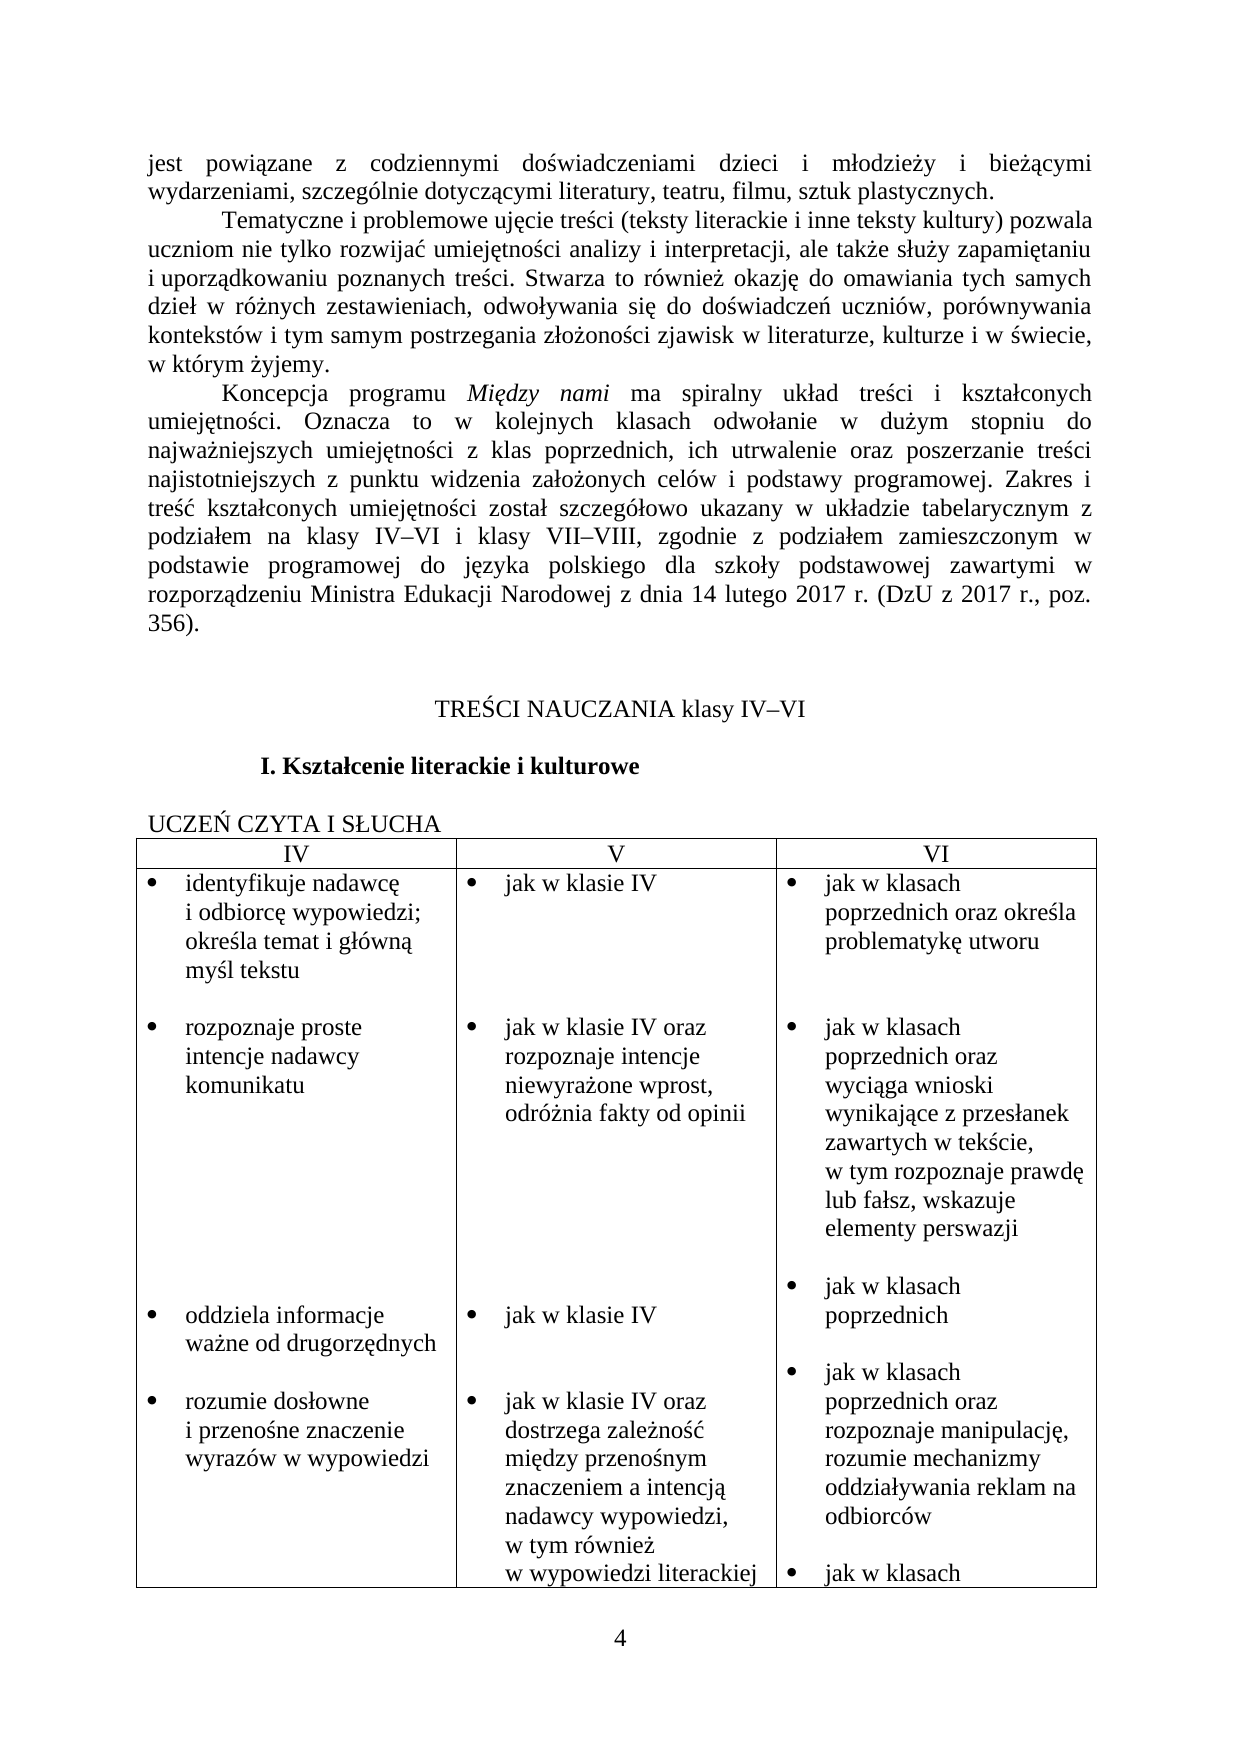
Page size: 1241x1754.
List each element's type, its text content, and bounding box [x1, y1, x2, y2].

text Koncepcja programu Między nami ma spiralny układ treści i kształconych umiejętności. Oznacza to w kolejnych klasach odwołanie w dużym stopniu do najważniejszych umiejętności z klas poprzednich, ich utrwalenie oraz poszerzanie treści najistotniejszych z punktu widzenia założonych celów i podstawy programowej. Zakres i treść kształconych umiejętności został szczegółowo ukazany w układzie tabelarycznym z podziałem na klasy IV–VI i klasy VII–VIII, zgodnie z podziałem zamieszczonym w podstawie programowej do języka polskiego dla szkoły podstawowej zawartymi w rozporządzeniu Ministra Edukacji Narodowej z dnia 14 lutego 2017 r. (DzU z 2017 r., poz. 356). [148, 378, 1093, 636]
table_header IV [137, 839, 456, 867]
text UCZEŃ CZYTA I SŁUCHA [148, 809, 1093, 838]
text I. Kształcenie literackie i kulturowe [260, 751, 1093, 780]
table_header VI [777, 839, 1096, 867]
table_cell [137, 869, 456, 1587]
text TREŚCI NAUCZANIA klasy IV–VI [148, 694, 1093, 723]
table_header V [457, 839, 776, 867]
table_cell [457, 869, 776, 1587]
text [148, 148, 1093, 205]
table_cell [777, 869, 1096, 1587]
text Tematyczne i problemowe ujęcie treści (teksty literackie i inne teksty kultury) pozwala uczniom nie tylko rozwijać umiejętności analizy i interpretacji, ale także służy zapamiętaniu i uporządkowaniu poznanych treści. Stwarza to również okazję do omawiania tych samych dzieł w różnych zestawieniach, odwoływania się do doświadczeń uczniów, porównywania kontekstów i tym samym postrzegania złożoności zjawisk w literaturze, kulturze i w świecie, w którym żyjemy. [148, 205, 1093, 378]
